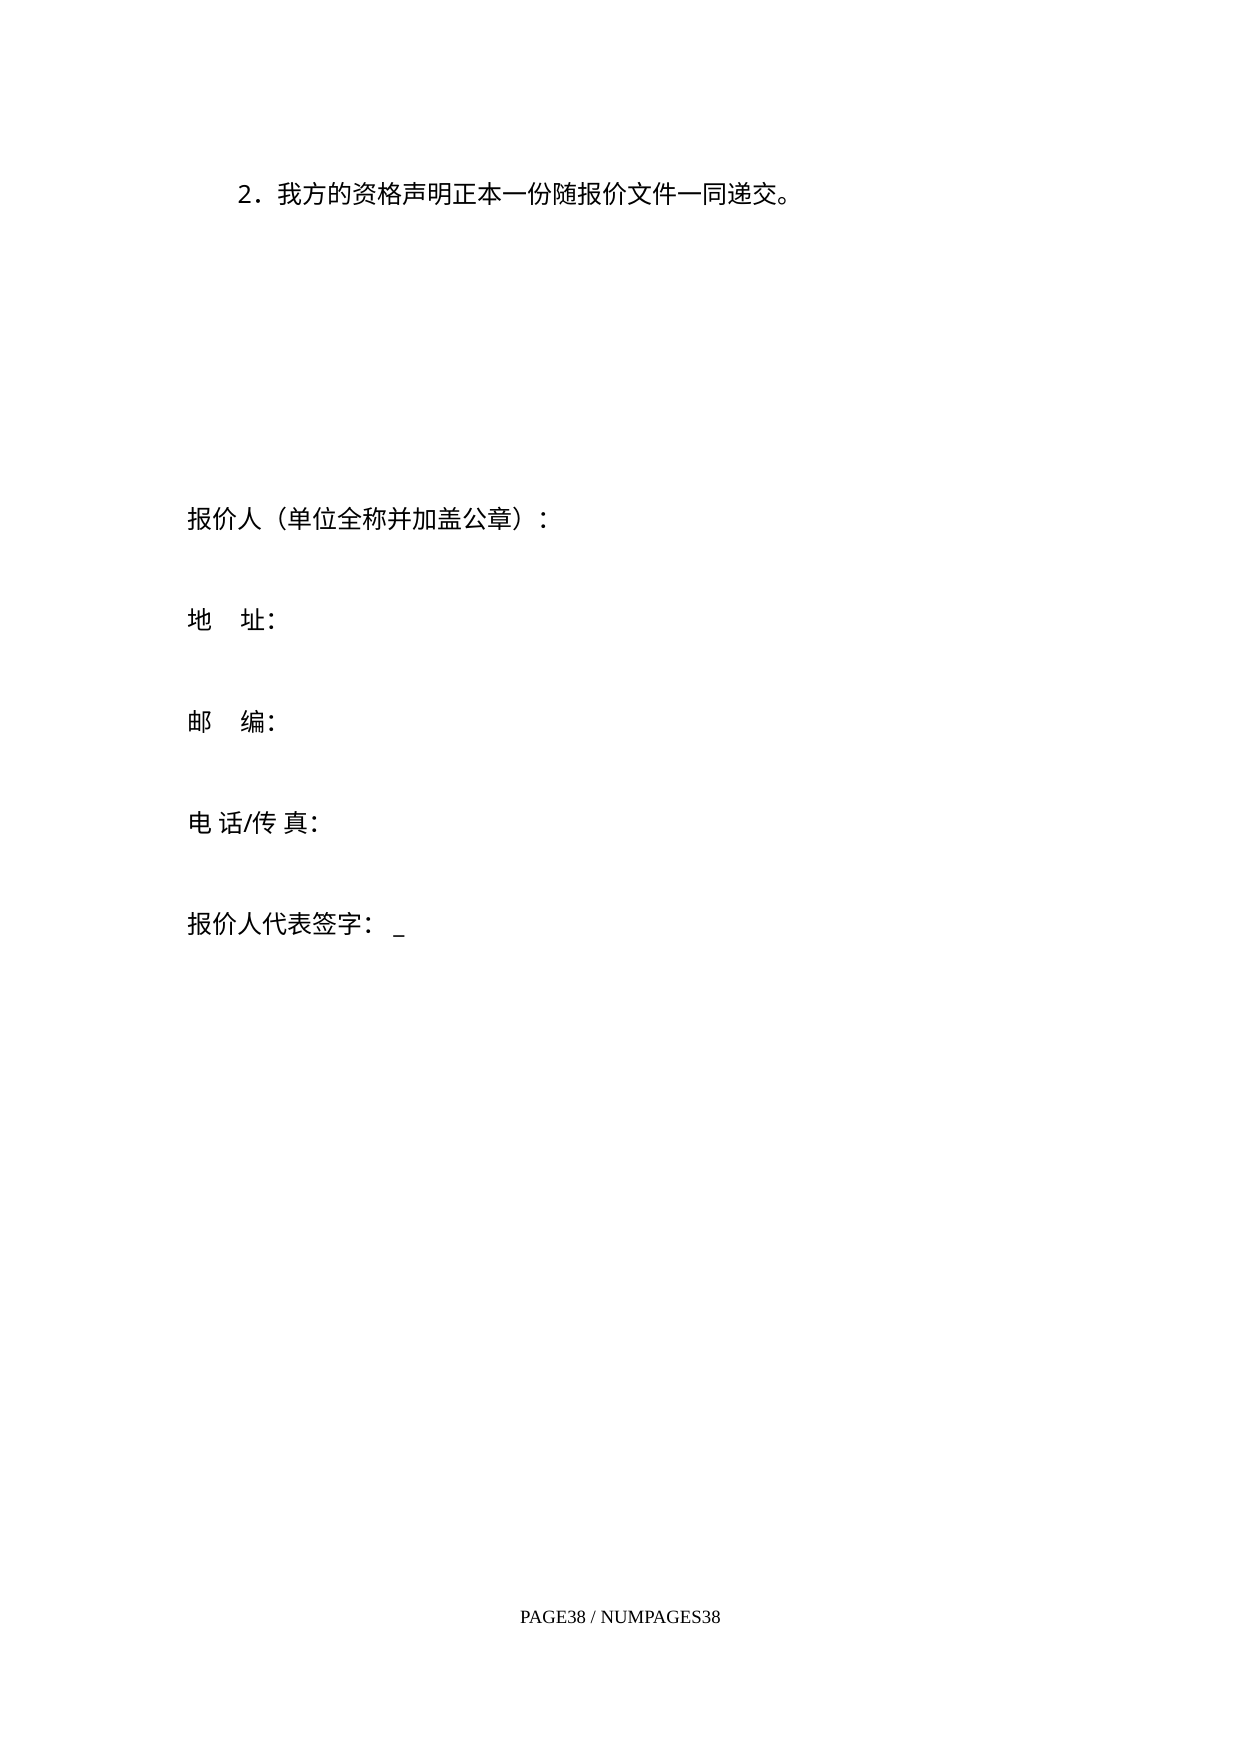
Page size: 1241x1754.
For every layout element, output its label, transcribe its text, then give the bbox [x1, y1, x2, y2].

text 报价人代表签字： _ [187, 890, 1053, 955]
text 地 址： [187, 586, 1053, 651]
text 邮 编： [187, 688, 1053, 753]
text 2．我方的资格声明正本一份随报价文件一同递交。 [187, 160, 1053, 225]
text 报价人（单位全称并加盖公章）： [187, 485, 1053, 550]
text 电 话/传 真： [187, 789, 1053, 854]
